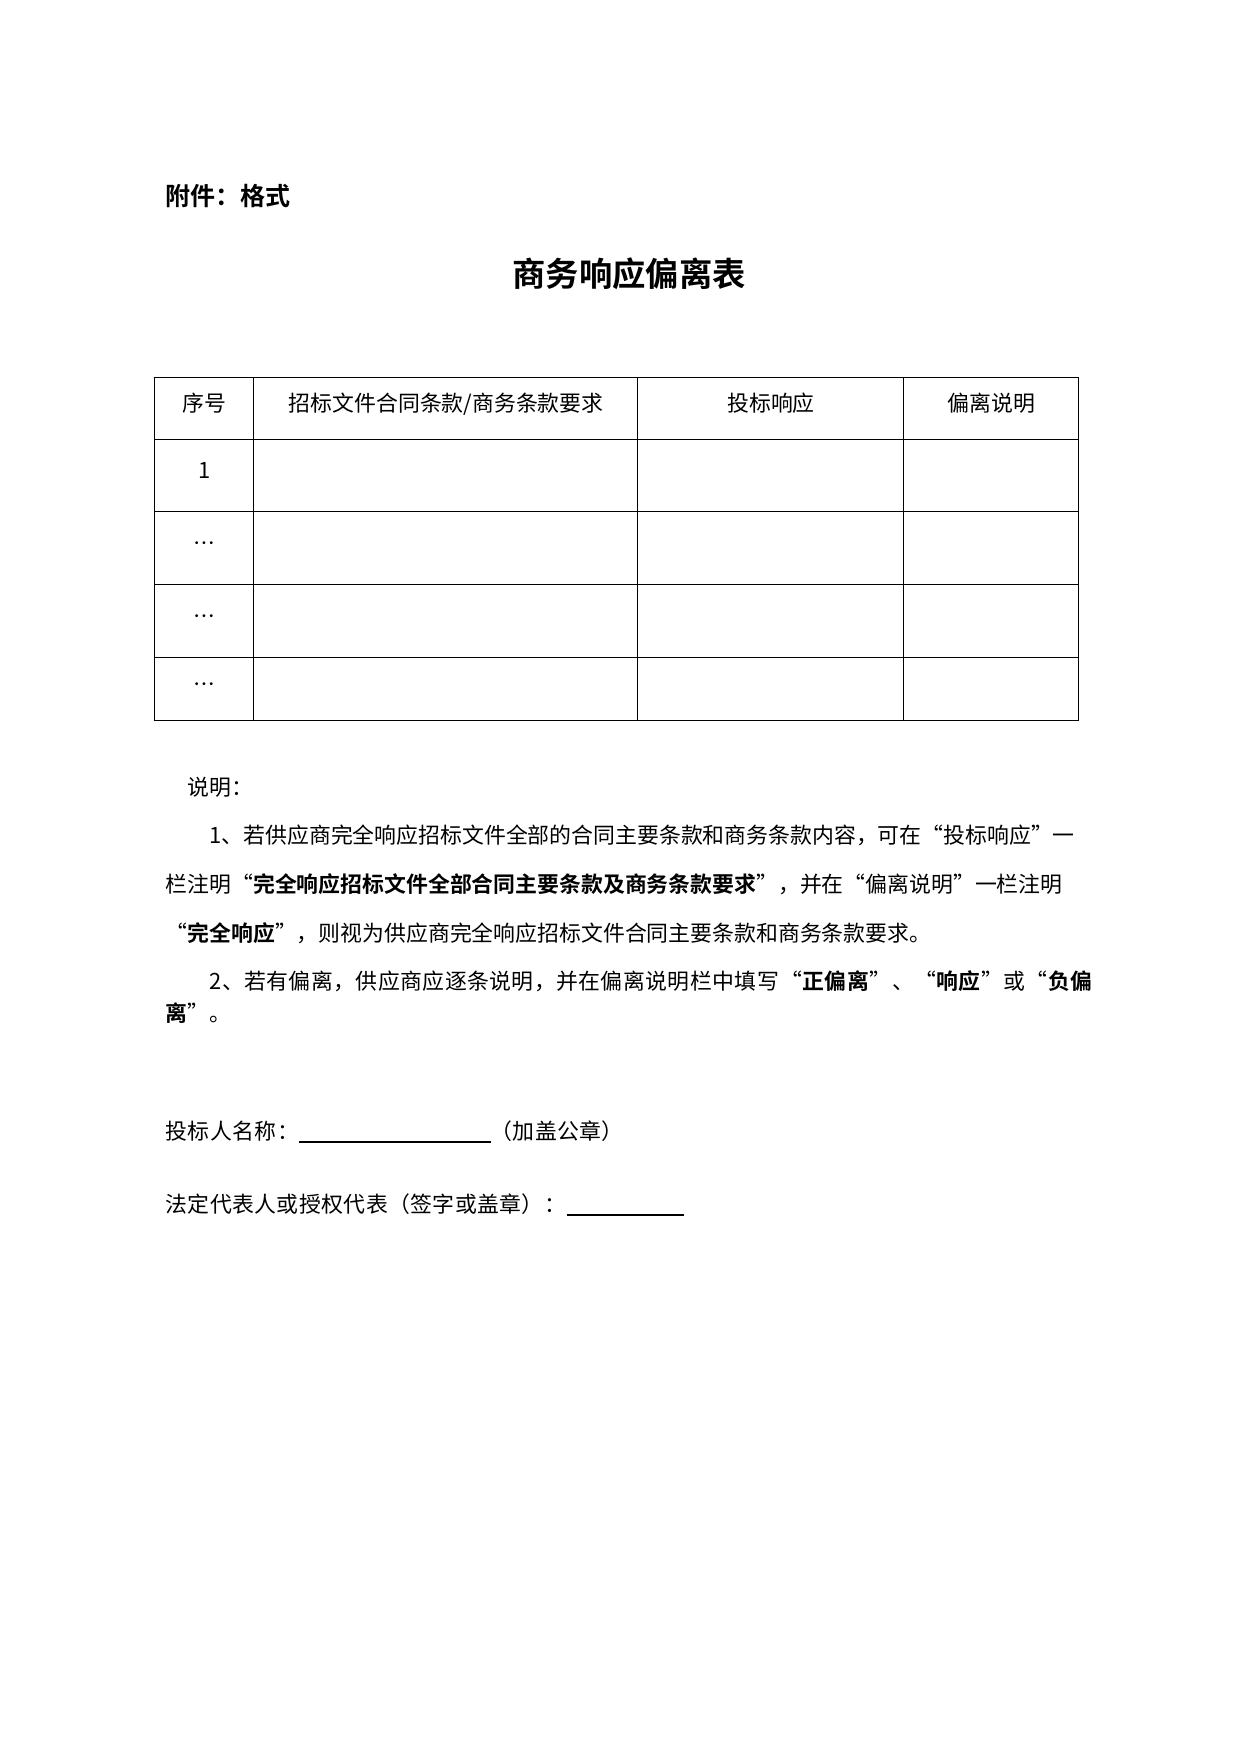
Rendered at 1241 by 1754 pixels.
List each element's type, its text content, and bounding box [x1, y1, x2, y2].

text 投标人名称： （加盖公章） [165, 1113, 1092, 1146]
table_cell [904, 440, 1078, 511]
table_cell [254, 512, 637, 584]
text 2、若有偏离，供应商应逐条说明，并在偏离说明栏中填写“正偏离”、“响应”或“负偏离”。 [165, 963, 1092, 1028]
table_cell [904, 658, 1078, 720]
table_cell [638, 658, 903, 720]
table_header 投标响应 [638, 378, 903, 439]
table_cell [254, 440, 637, 511]
table_cell [638, 585, 903, 657]
table_header 偏离说明 [904, 378, 1078, 439]
table_header 序号 [155, 378, 253, 439]
table_cell [254, 585, 637, 657]
table_cell [904, 585, 1078, 657]
text 商务响应偏离表 [165, 239, 1092, 304]
table_cell … [155, 658, 253, 720]
table_cell [638, 512, 903, 584]
table_header 招标文件合同条款/商务条款要求 [254, 378, 637, 439]
table_cell [254, 658, 637, 720]
table_cell 1 [155, 440, 253, 511]
table_cell … [155, 585, 253, 657]
table_cell … [155, 512, 253, 584]
table_cell [904, 512, 1078, 584]
text 附件：格式 [165, 162, 1092, 227]
text 法定代表人或授权代表（签字或盖章）： [165, 1187, 1092, 1219]
text 1、若供应商完全响应招标文件全部的合同主要条款和商务条款内容，可在“投标响应”一栏注明“完全响应招标文件全部合同主要条款及商务条款要求”，并在“偏离说明”一栏注明“完全响应”，则视为供应商完全响应招标文件合同主要条款和商务条款要求。 [165, 818, 1092, 948]
table_cell [638, 440, 903, 511]
text 说明： [165, 769, 1092, 802]
